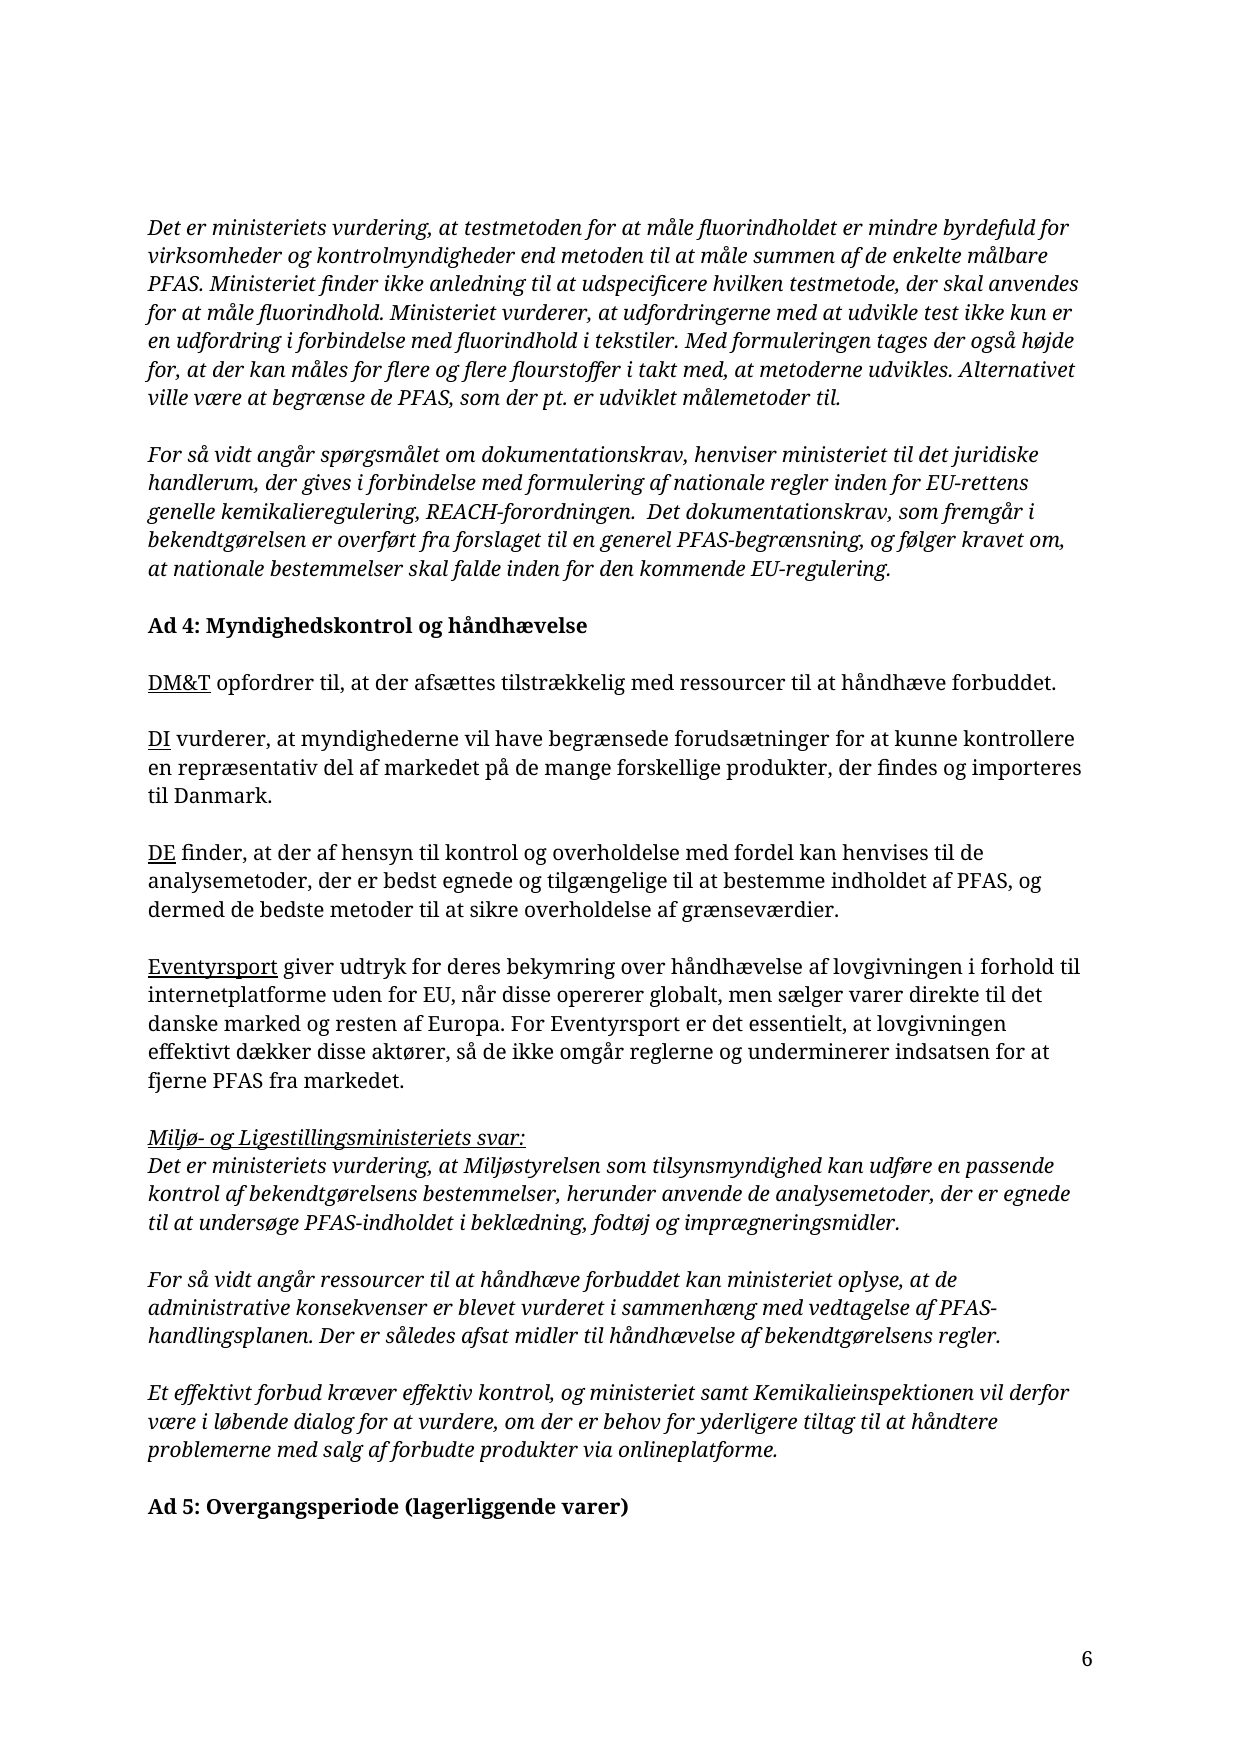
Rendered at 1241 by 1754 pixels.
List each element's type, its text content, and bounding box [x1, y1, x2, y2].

text Et effektivt forbud kræver effektiv kontrol, og ministeriet samt Kemikalieinspektionen vil derfor være i løbende dialog for at vurdere, om der er behov for yderligere tiltag til at håndtere problemerne med salg af forbudte produkter via onlineplatforme. [148, 1378, 1092, 1464]
text DI vurderer, at myndighederne vil have begrænsede forudsætninger for at kunne kontrollere en repræsentativ del af markedet på de mange forskellige produkter, der findes og importeres til Danmark. [148, 724, 1092, 810]
text DM&T opfordrer til, at der afsættes tilstrækkelig med ressourcer til at håndhæve forbuddet. [148, 668, 1092, 696]
text DE finder, at der af hensyn til kontrol og overholdelse med fordel kan henvises til de analysemetoder, der er bedst egnede og tilgængelige til at bestemme indholdet af PFAS, og dermed de bedste metoder til at sikre overholdelse af grænseværdier. [148, 838, 1092, 923]
text Det er ministeriets vurdering, at Miljøstyrelsen som tilsynsmyndighed kan udføre en passende kontrol af bekendtgørelsens bestemmelser, herunder anvende de analysemetoder, der er egnede til at undersøge PFAS-indholdet i beklædning, fodtøj og imprægneringsmidler. [148, 1151, 1092, 1236]
text Ad 4: Myndighedskontrol og håndhævelse [148, 611, 1092, 639]
text For så vidt angår ressourcer til at håndhæve forbuddet kan ministeriet oplyse, at de administrative konsekvenser er blevet vurderet i sammenhæng med vedtagelse af PFAS-handlingsplanen. Der er således afsat midler til håndhævelse af bekendtgørelsens regler. [148, 1265, 1092, 1350]
text Det er ministeriets vurdering, at testmetoden for at måle fluorindholdet er mindre byrdefuld for virksomheder og kontrolmyndigheder end metoden til at måle summen af de enkelte målbare PFAS. Ministeriet finder ikke anledning til at udspecificere hvilken testmetode, der skal anvendes for at måle fluorindhold. Ministeriet vurderer, at udfordringerne med at udvikle test ikke kun er en udfordring i forbindelse med fluorindhold i tekstiler. Med formuleringen tages der også højde for, at der kan måles for flere og flere flourstoffer i takt med, at metoderne udvikles. Alternativet ville være at begrænse de PFAS, som der pt. er udviklet målemetoder til. [148, 213, 1092, 412]
text Ad 5: Overgangsperiode (lagerliggende varer) [148, 1492, 1092, 1521]
text For så vidt angår spørgsmålet om dokumentationskrav, henviser ministeriet til det juridiske handlerum, der gives i forbindelse med formulering af nationale regler inden for EU-rettens genelle kemikalieregulering, REACH-forordningen. Det dokumentationskrav, som fremgår i bekendtgørelsen er overført fra forslaget til en generel PFAS-begrænsning, og følger kravet om, at nationale bestemmelser skal falde inden for den kommende EU-regulering. [148, 440, 1092, 582]
text Miljø- og Ligestillingsministeriets svar: [148, 1123, 1092, 1151]
text Eventyrsport giver udtryk for deres bekymring over håndhævelse af lovgivningen i forhold til internetplatforme uden for EU, når disse opererer globalt, men sælger varer direkte til det danske marked og resten af Europa. For Eventyrsport er det essentielt, at lovgivningen effektivt dækker disse aktører, så de ikke omgår reglerne og underminerer indsatsen for at fjerne PFAS fra markedet. [148, 952, 1092, 1094]
